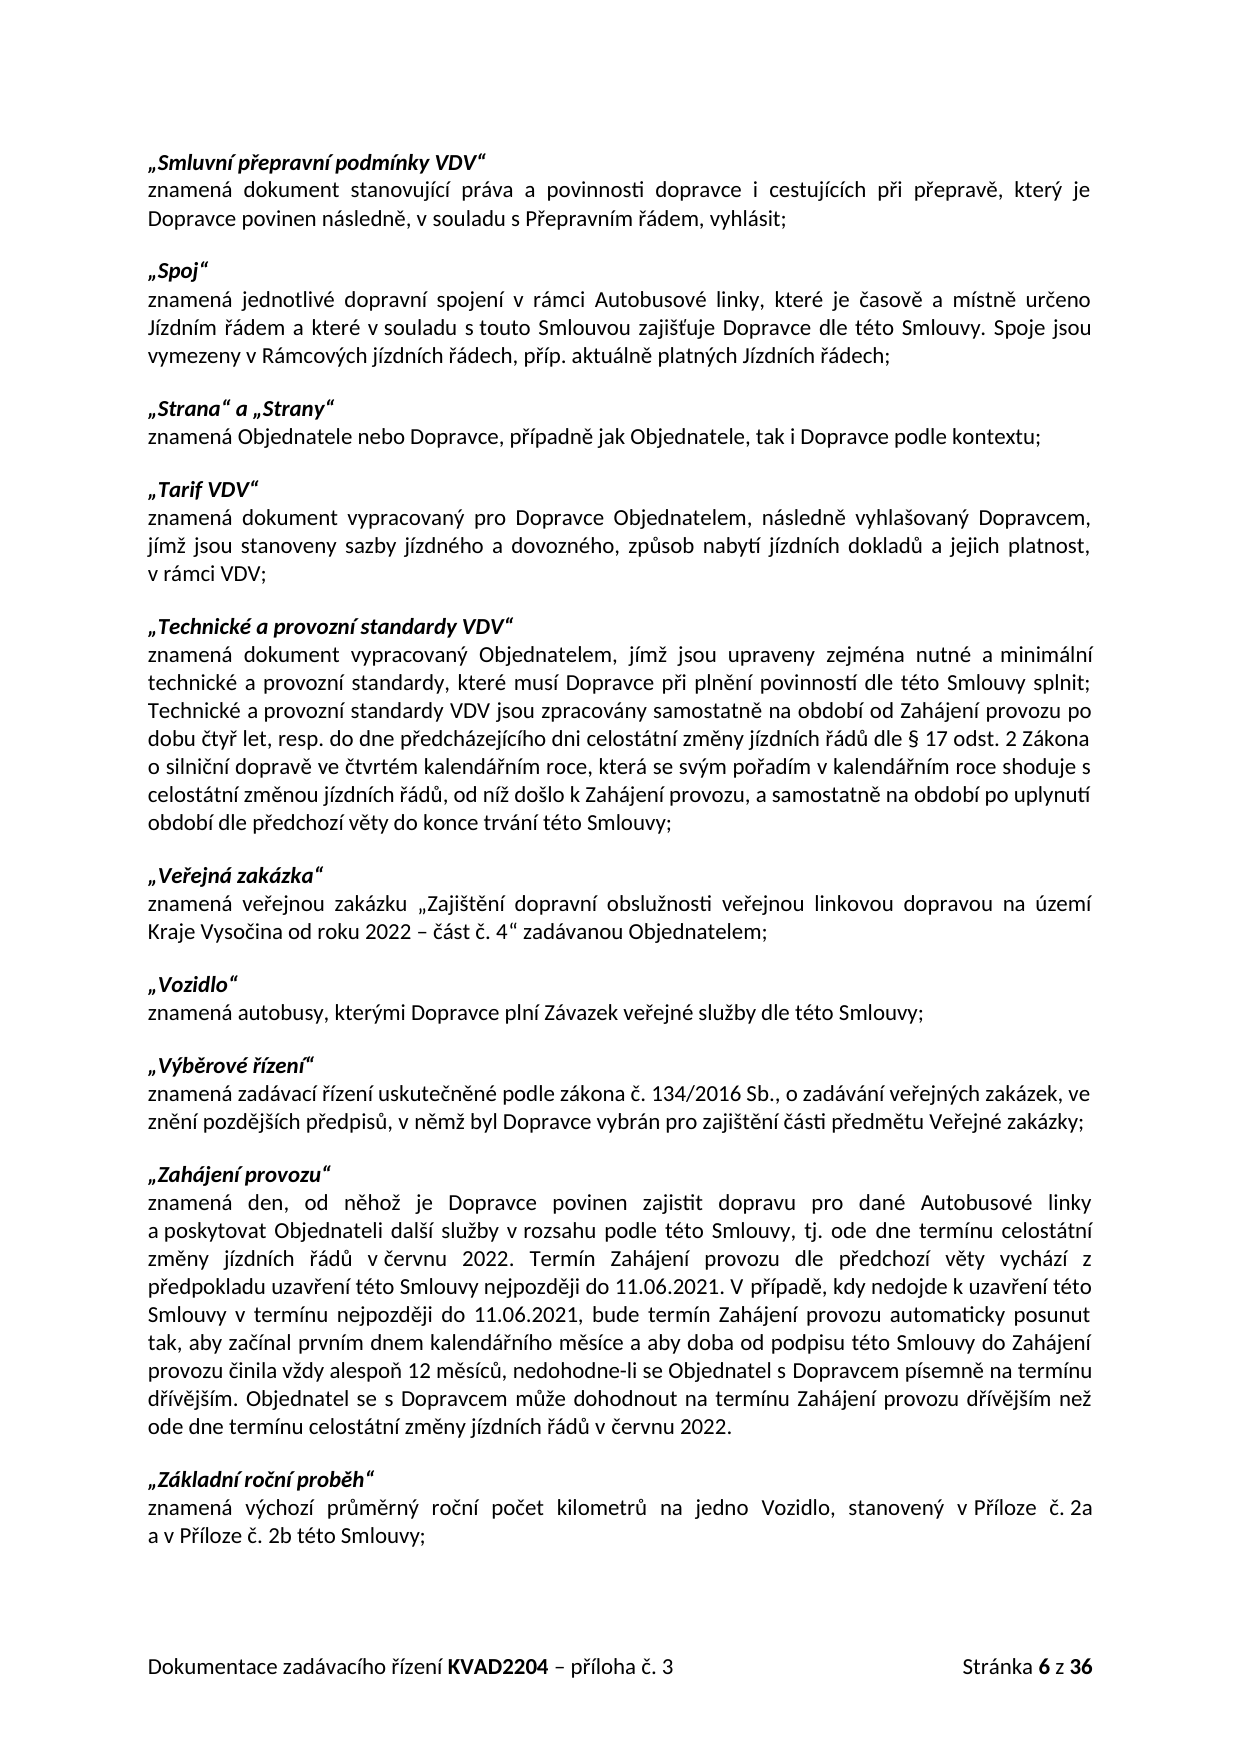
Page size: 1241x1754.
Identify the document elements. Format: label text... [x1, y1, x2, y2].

text „Vozidlo“ [148, 970, 1093, 998]
text znamená jednotlivé dopravní spojení v rámci Autobusové linky, které je časově a místně určeno Jízdním řádem a které v souladu s touto Smlouvou zajišťuje Dopravce dle této Smlouvy. Spoje jsou vymezeny v Rámcových jízdních řádech, příp. aktuálně platných Jízdních řádech; [148, 285, 1093, 369]
text znamená den, od něhož je Dopravce povinen zajistit dopravu pro dané Autobusové linky a poskytovat Objednateli další služby v rozsahu podle této Smlouvy, tj. ode dne termínu celostátní změny jízdních řádů v červnu 2022. Termín Zahájení provozu dle předchozí věty vychází z předpokladu uzavření této Smlouvy nejpozději do 11.06.2021. V případě, kdy nedojde k uzavření této Smlouvy v termínu nejpozději do 11.06.2021, bude termín Zahájení provozu automaticky posunut tak, aby začínal prvním dnem kalendářního měsíce a aby doba od podpisu této Smlouvy do Zahájení provozu činila vždy alespoň 12 měsíců, nedohodne-li se Objednatel s Dopravcem písemně na termínu dřívějším. Objednatel se s Dopravcem může dohodnout na termínu Zahájení provozu dřívějším než ode dne termínu celostátní změny jízdních řádů v červnu 2022. [148, 1188, 1093, 1440]
text znamená výchozí průměrný roční počet kilometrů na jedno Vozidlo, stanovený v Příloze č. 2a a v Příloze č. 2b této Smlouvy; [148, 1493, 1093, 1549]
text znamená autobusy, kterými Dopravce plní Závazek veřejné služby dle této Smlouvy; [148, 998, 1093, 1026]
text „Tarif VDV“ [148, 475, 1093, 503]
text „Strana“ a „Strany“ [148, 394, 1093, 422]
text znamená zadávací řízení uskutečněné podle zákona č. 134/2016 Sb., o zadávání veřejných zakázek, ve znění pozdějších předpisů, v němž byl Dopravce vybrán pro zajištění části předmětu Veřejné zakázky; [148, 1079, 1093, 1135]
text znamená veřejnou zakázku „Zajištění dopravní obslužnosti veřejnou linkovou dopravou na území Kraje Vysočina od roku 2022 – část č. 4“ zadávanou Objednatelem; [148, 889, 1093, 945]
text znamená dokument vypracovaný pro Dopravce Objednatelem, následně vyhlašovaný Dopravcem, jímž jsou stanoveny sazby jízdného a dovozného, způsob nabytí jízdních dokladů a jejich platnost, v rámci VDV; [148, 503, 1093, 587]
text „Veřejná zakázka“ [148, 861, 1093, 889]
text „Technické a provozní standardy VDV“ [148, 612, 1093, 640]
text „Základní roční proběh“ [148, 1465, 1093, 1493]
text „Smluvní přepravní podmínky VDV“ [148, 148, 1093, 176]
text „Zahájení provozu“ [148, 1160, 1093, 1188]
text znamená Objednatele nebo Dopravce, případně jak Objednatele, tak i Dopravce podle kontextu; [148, 422, 1093, 450]
text znamená dokument vypracovaný Objednatelem, jímž jsou upraveny zejména nutné a minimální technické a provozní standardy, které musí Dopravce při plnění povinností dle této Smlouvy splnit; Technické a provozní standardy VDV jsou zpracovány samostatně na období od Zahájení provozu po dobu čtyř let, resp. do dne předcházejícího dni celostátní změny jízdních řádů dle § 17 odst. 2 Zákona o silniční dopravě ve čtvrtém kalendářním roce, která se svým pořadím v kalendářním roce shoduje s celostátní změnou jízdních řádů, od níž došlo k Zahájení provozu, a samostatně na období po uplynutí období dle předchozí věty do konce trvání této Smlouvy; [148, 640, 1093, 836]
text „Spoj“ [148, 257, 1093, 285]
text „Výběrové řízení“ [148, 1051, 1093, 1079]
text znamená dokument stanovující práva a povinnosti dopravce i cestujících při přepravě, který je Dopravce povinen následně, v souladu s Přepravním řádem, vyhlásit; [148, 176, 1093, 232]
